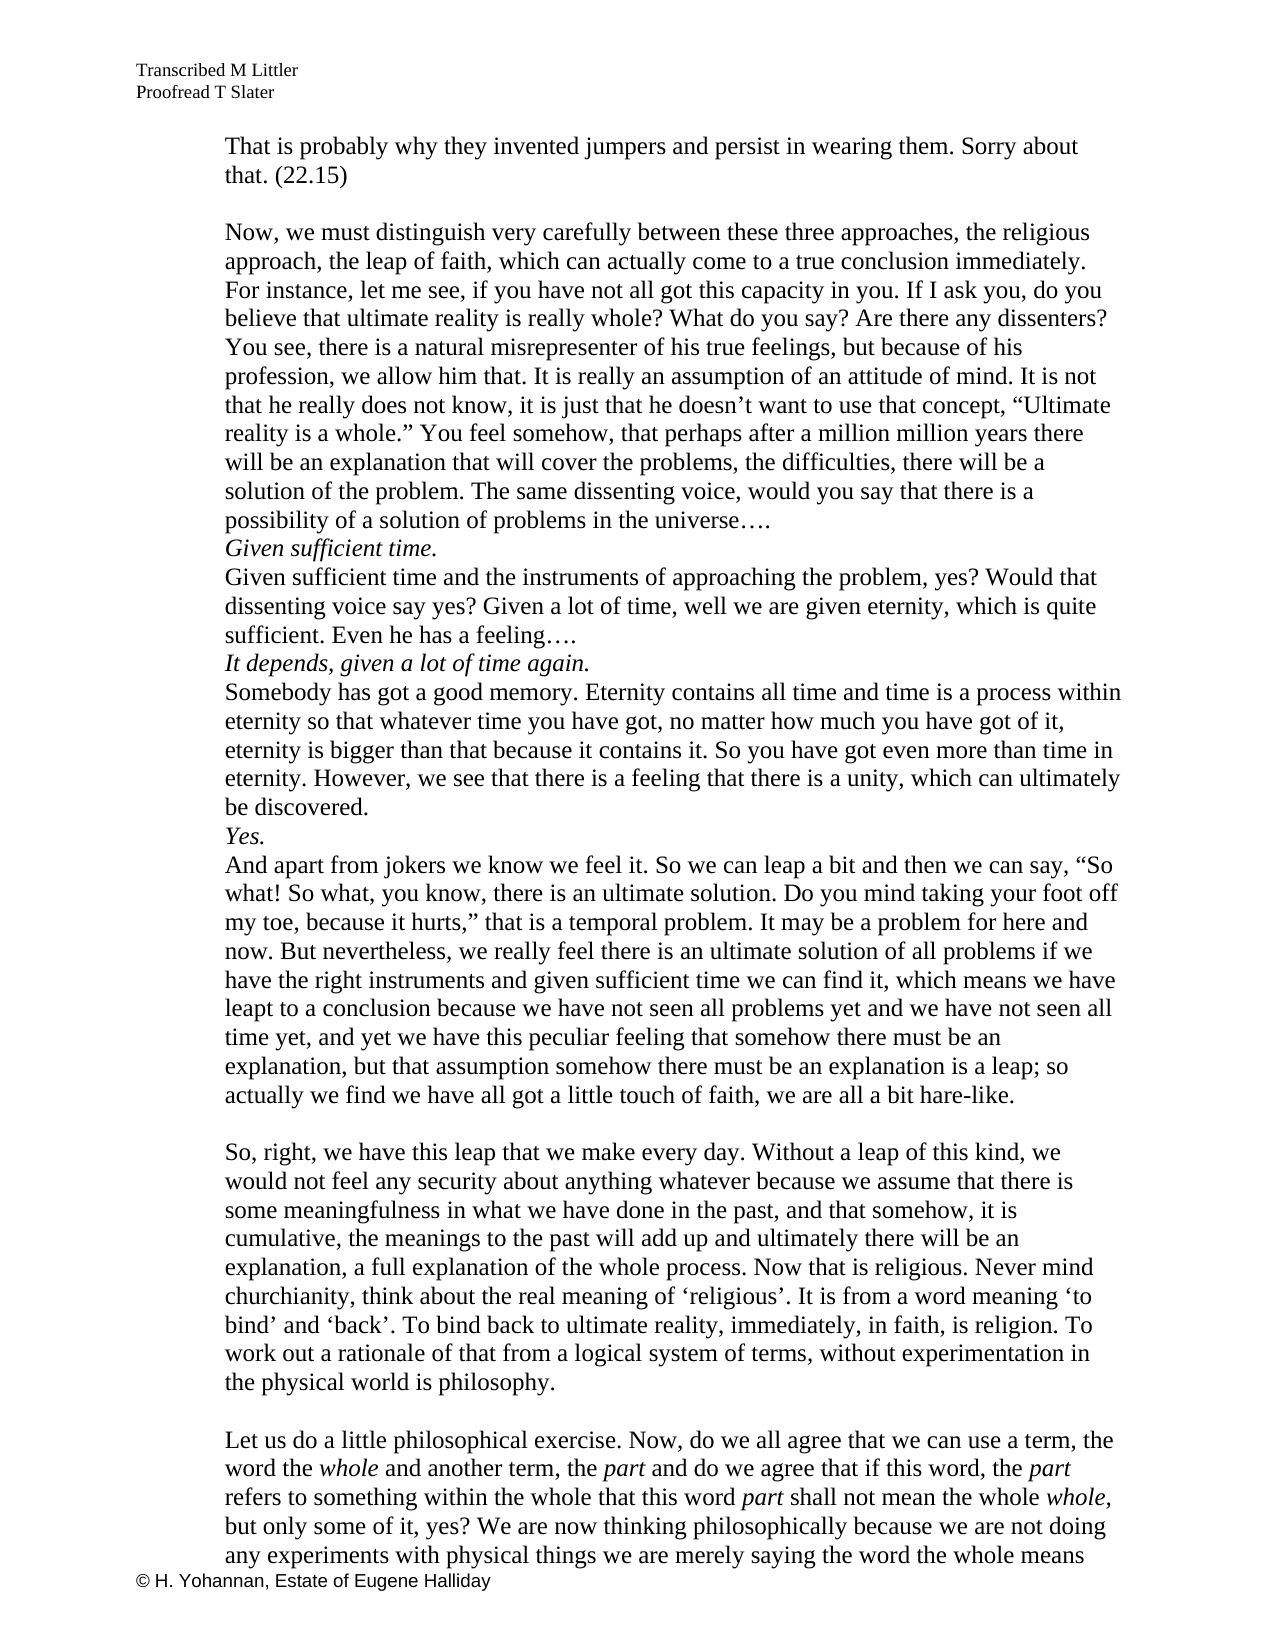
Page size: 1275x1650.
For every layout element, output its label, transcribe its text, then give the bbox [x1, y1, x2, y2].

text Now, we must distinguish very carefully between these three approaches, the religious approach, the leap of faith, which can actually come to a true conclusion immediately. For instance, let me see, if you have not all got this capacity in you. If I ask you, do you believe that ultimate reality is really whole? What do you say? Are there any dissenters? You see, there is a natural misrepresenter of his true feelings, but because of his profession, we allow him that. It is really an assumption of an attitude of mind. It is not that he really does not know, it is just that he doesn’t want to use that concept, “Ultimate reality is a whole.” You feel somehow, that perhaps after a million million years there will be an explanation that will cover the problems, the difficulties, there will be a solution of the problem. The same dissenting voice, would you say that there is a possibility of a solution of problems in the universe…. [224, 217, 1122, 533]
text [224, 131, 1122, 188]
text Given sufficient time. [224, 533, 1122, 562]
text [224, 1425, 1122, 1568]
text It depends, given a lot of time again. [224, 648, 1122, 677]
text And apart from jokers we know we feel it. So we can leap a bit and then we can say, “So what! So what, you know, there is an ultimate solution. Do you mind taking your foot off my toe, because it hurts,” that is a temporal problem. It may be a problem for here and now. But nevertheless, we really feel there is an ultimate solution of all problems if we have the right instruments and given sufficient time we can find it, which means we have leapt to a conclusion because we have not seen all problems yet and we have not seen all time yet, and yet we have this peculiar feeling that somehow there must be an explanation, but that assumption somehow there must be an explanation is a leap; so actually we find we have all got a little touch of faith, we are all a bit hare-like. [224, 850, 1122, 1108]
text Somebody has got a good memory. Eternity contains all time and time is a process within eternity so that whatever time you have got, no matter how much you have got of it, eternity is bigger than that because it contains it. So you have got even more than time in eternity. However, we see that there is a feeling that there is a unity, which can ultimately be discovered. [224, 677, 1122, 821]
text Given sufficient time and the instruments of approaching the problem, yes? Would that dissenting voice say yes? Given a lot of time, well we are given eternity, which is quite sufficient. Even he has a feeling…. [224, 562, 1122, 648]
text Yes. [224, 821, 1122, 850]
text So, right, we have this leap that we make every day. Without a leap of this kind, we would not feel any security about anything whatever because we assume that there is some meaningfulness in what we have done in the past, and that somehow, it is cumulative, the meanings to the past will add up and ultimately there will be an explanation, a full explanation of the whole process. Now that is religious. Never mind churchianity, think about the real meaning of ‘religious’. It is from a word meaning ‘to bind’ and ‘back’. To bind back to ultimate reality, immediately, in faith, is religion. To work out a rationale of that from a logical system of terms, without experimentation in the physical world is philosophy. [224, 1137, 1122, 1396]
